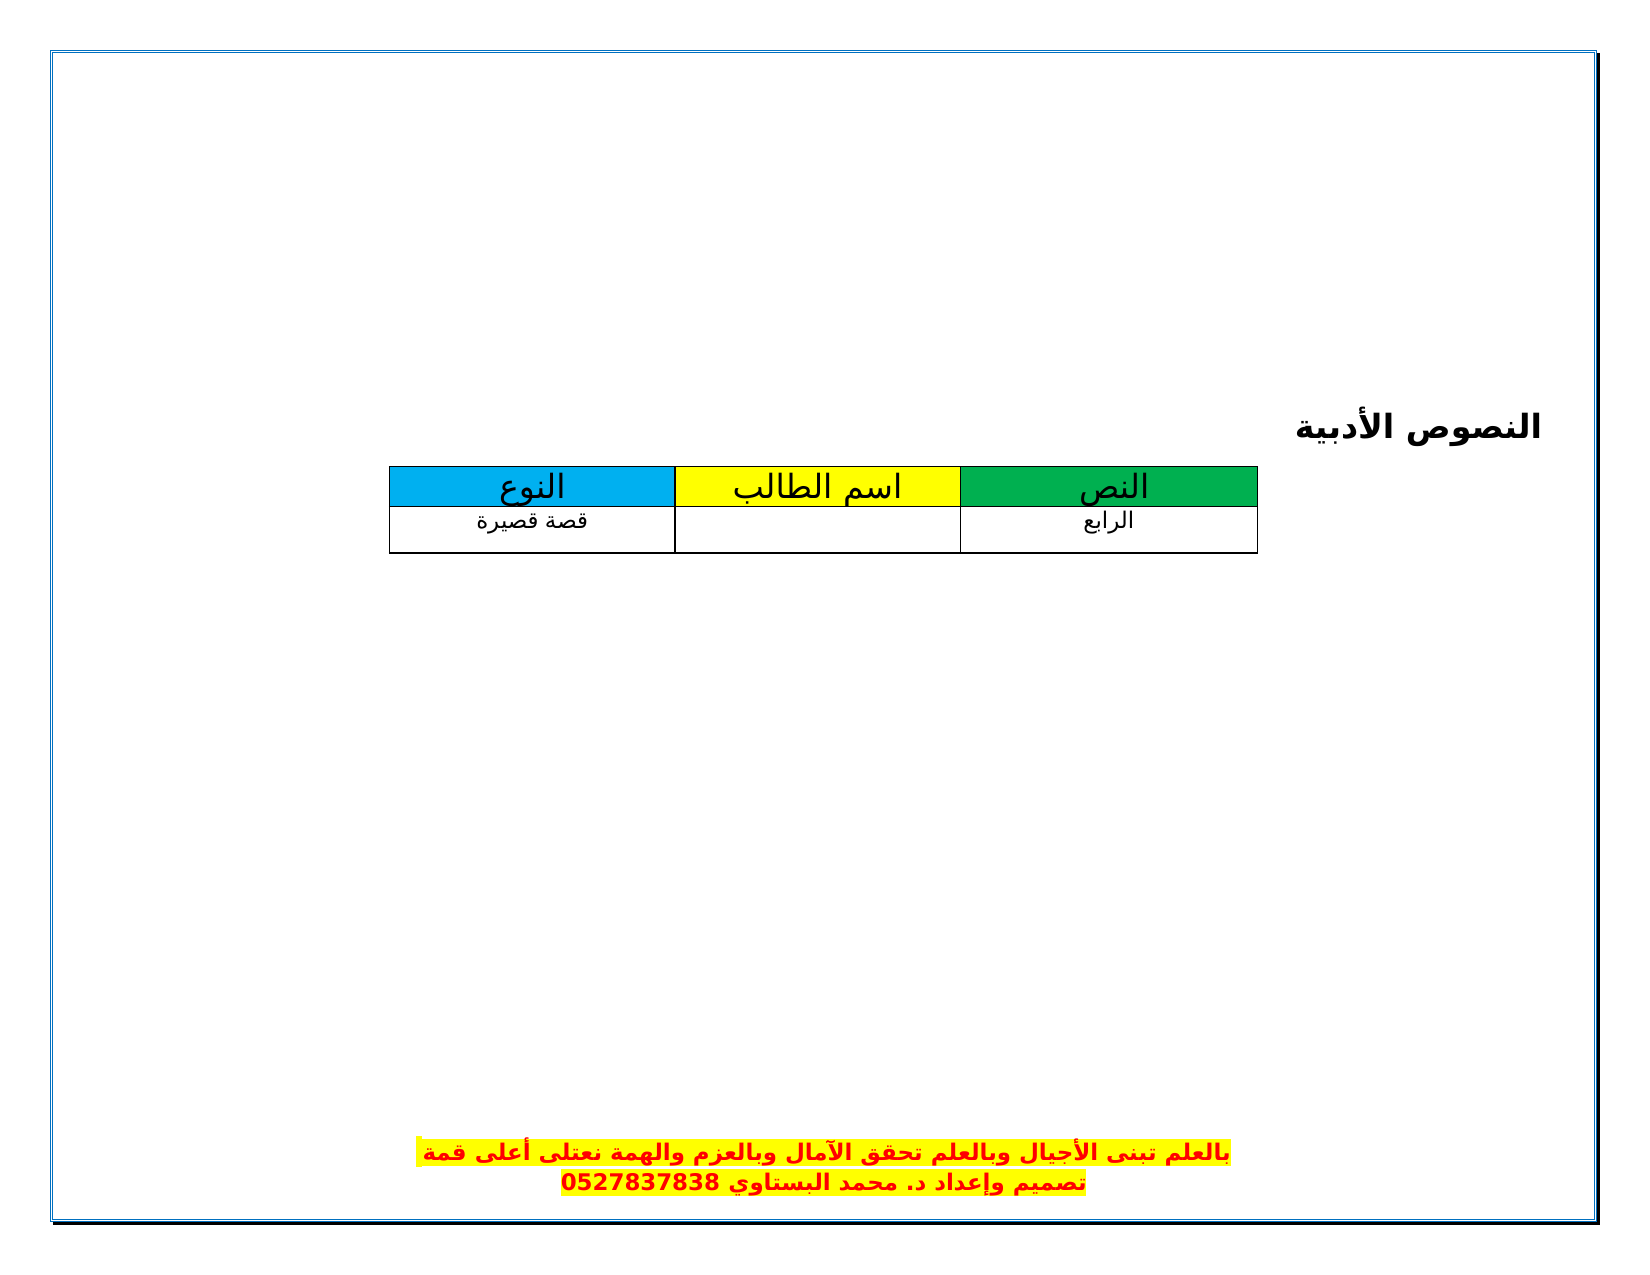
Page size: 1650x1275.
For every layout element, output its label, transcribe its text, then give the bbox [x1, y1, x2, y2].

text النصوص الأدبية [105, 407, 1542, 446]
table_cell [676, 507, 960, 552]
table_header النص [961, 467, 1257, 506]
table_header النوع [390, 467, 674, 506]
table_header اسم الطالب [676, 467, 960, 506]
